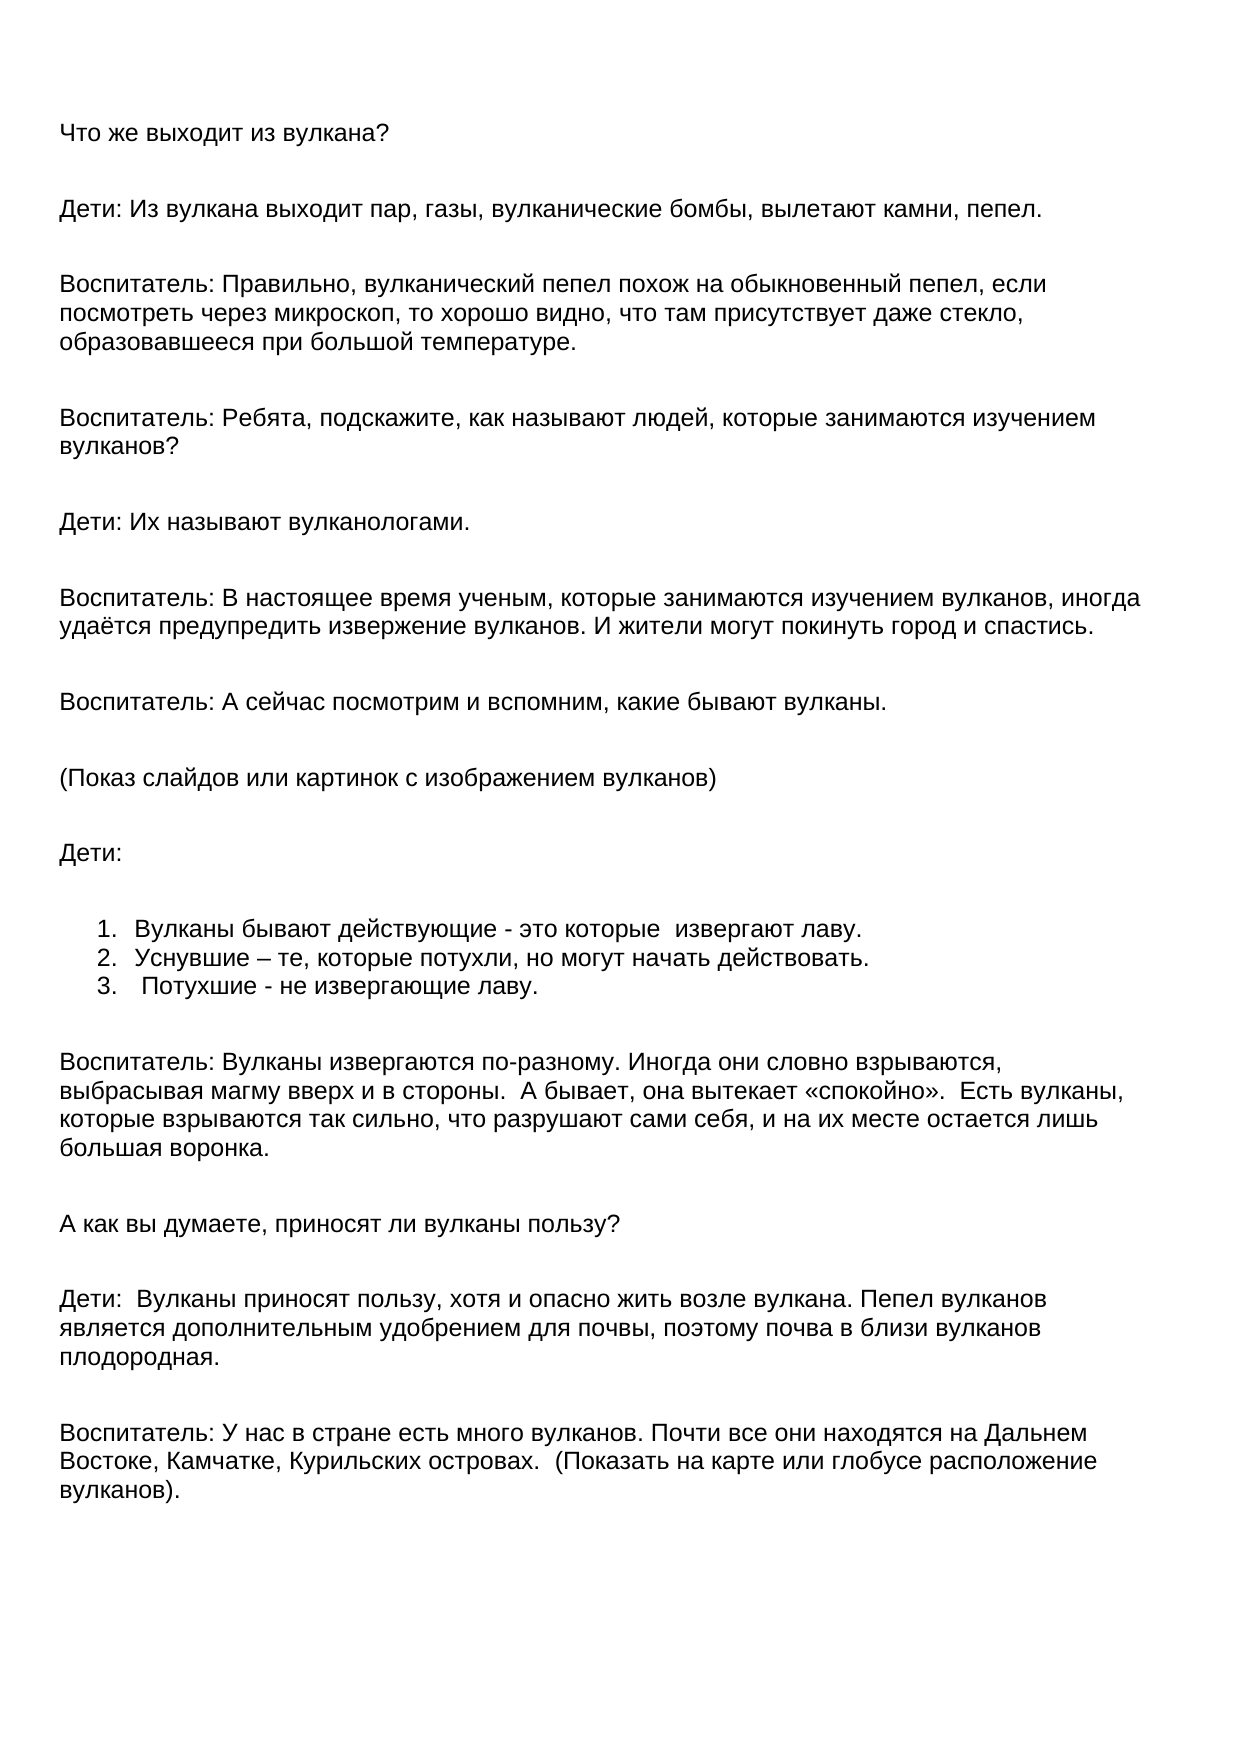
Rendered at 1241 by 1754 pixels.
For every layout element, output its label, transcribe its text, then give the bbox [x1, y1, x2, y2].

text Воспитатель: Ребята, подскажите, как называют людей, которые занимаются изучением вулканов? [59, 402, 1152, 460]
list Вулканы бывают действующие - это которые извергают лаву. [97, 914, 1152, 942]
text Воспитатель: У нас в стране есть много вулканов. Почти все они находятся на Дальнем Востоке, Камчатке, Курильских островах. (Показать на карте или глобусе расположение вулканов). [59, 1417, 1152, 1504]
list Потухшие - не извергающие лаву. [97, 971, 1152, 1000]
list Уснувшие – те, которые потухли, но могут начать действовать. [97, 942, 1152, 971]
text Дети: Вулканы приносят пользу, хотя и опасно жить возле вулкана. Пепел вулканов является дополнительным удобрением для почвы, поэтому почва в близи вулканов плодородная. [59, 1284, 1152, 1371]
text Воспитатель: Вулканы извергаются по-разному. Иногда они словно взрываются, выбрасывая магму вверх и в стороны. А бывает, она вытекает «спокойно». Есть вулканы, которые взрываются так сильно, что разрушают сами себя, и на их месте остается лишь большая воронка. [59, 1047, 1152, 1162]
text А как вы думаете, приносят ли вулканы пользу? [59, 1209, 1152, 1237]
text Дети: Из вулкана выходит пар, газы, вулканические бомбы, вылетают камни, пепел. [59, 194, 1152, 222]
text Воспитатель: А сейчас посмотрим и вспомним, какие бывают вулканы. [59, 687, 1152, 716]
text Что же выходит из вулкана? [59, 118, 1152, 147]
text Воспитатель: В настоящее время ученым, которые занимаются изучением вулканов, иногда удаётся предупредить извержение вулканов. И жители могут покинуть город и спастись. [59, 582, 1152, 640]
text Дети: Их называют вулканологами. [59, 507, 1152, 536]
text (Показ слайдов или картинок с изображением вулканов) [59, 762, 1152, 791]
text Воспитатель: Правильно, вулканический пепел похож на обыкновенный пепел, если посмотреть через микроскоп, то хорошо видно, что там присутствует даже стекло, образовавшееся при большой температуре. [59, 269, 1152, 356]
text Дети: [59, 838, 1152, 867]
